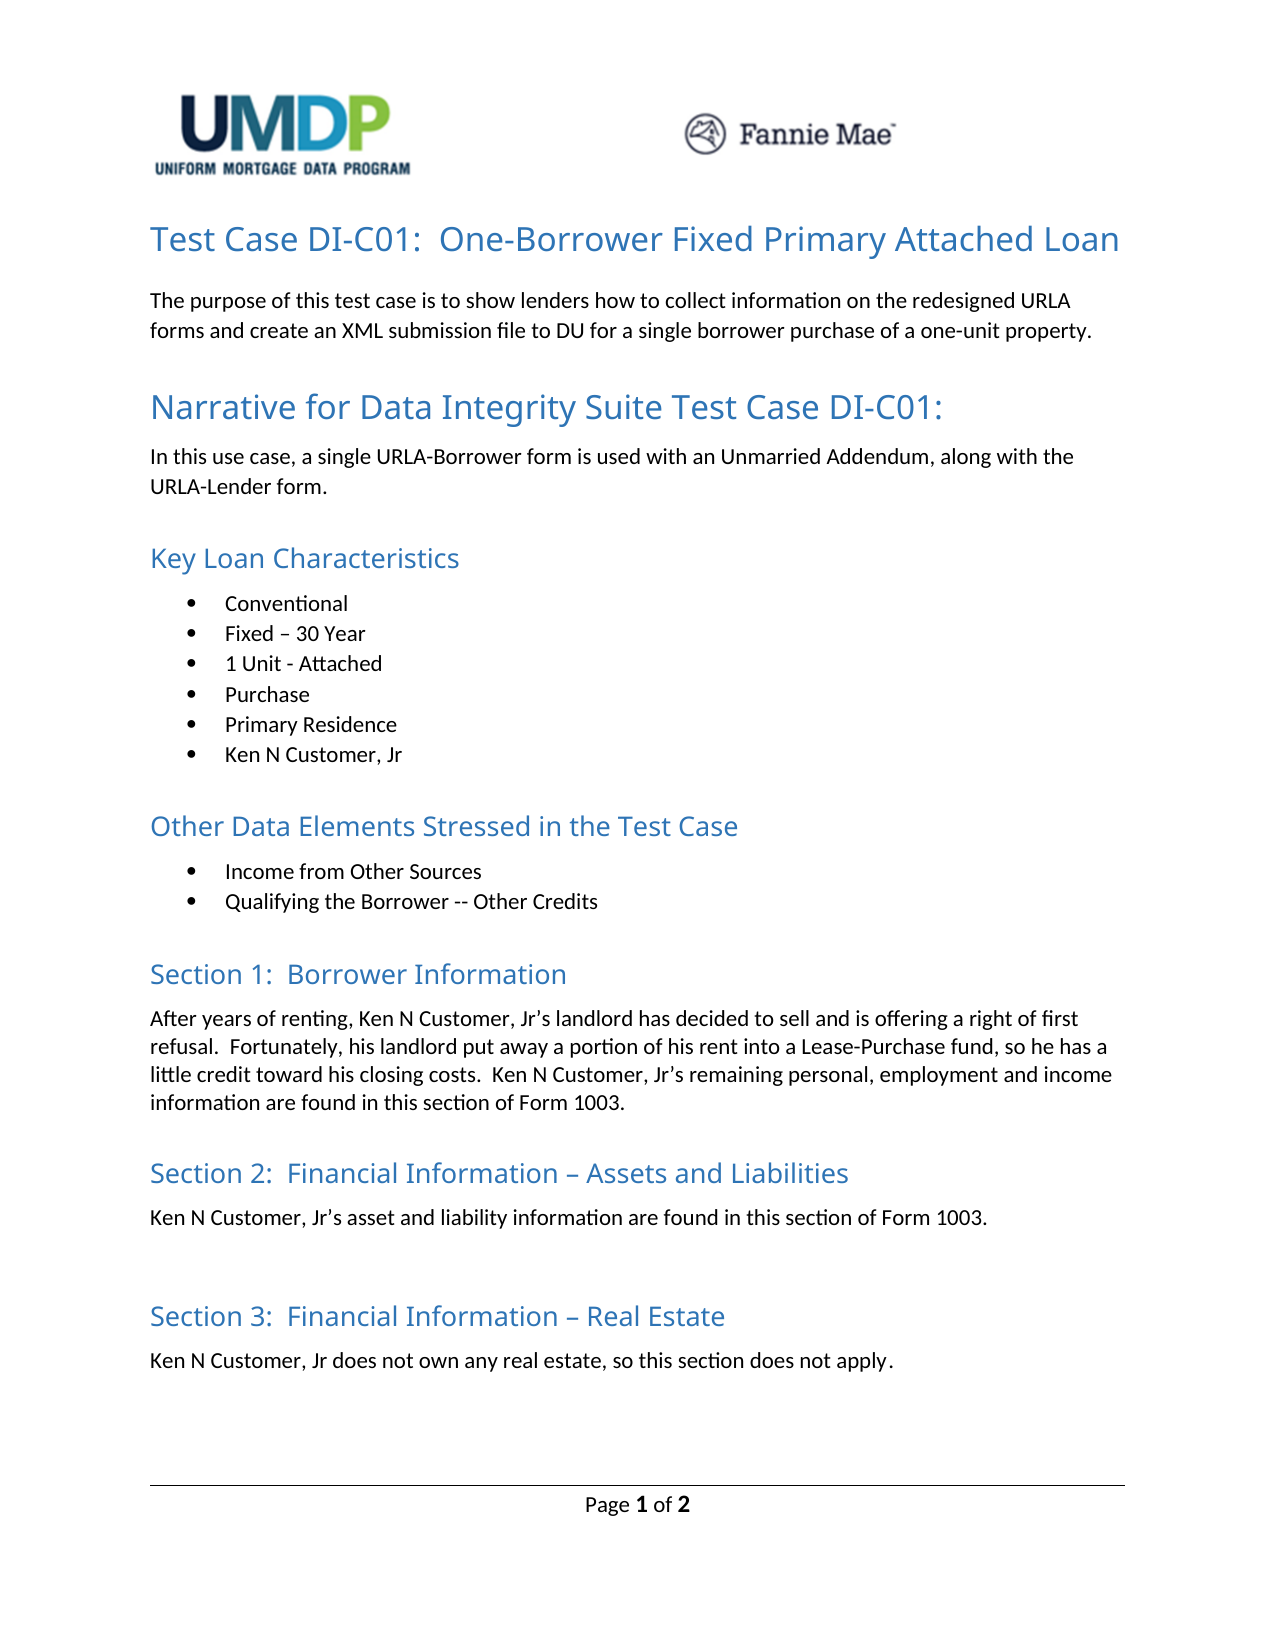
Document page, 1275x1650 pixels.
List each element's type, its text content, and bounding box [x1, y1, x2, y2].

text Ken N Customer, Jr does not own any real estate, so this section does not apply. [150, 1346, 1125, 1374]
text The purpose of this test case is to show lenders how to collect information on the redesigned URLA forms and create an XML submission file to DU for a single borrower purchase of a one-unit property. [150, 286, 1125, 344]
list Purchase [187, 680, 1125, 708]
text Ken N Customer, Jr’s asset and liability information are found in this section of Form 1003. [150, 1203, 1125, 1231]
subtitle Section 1: Borrower Information [150, 955, 1125, 992]
list 1 Unit - Attached [187, 649, 1125, 677]
list Ken N Customer, Jr [187, 740, 1125, 768]
list Primary Residence [187, 710, 1125, 738]
subtitle Narrative for Data Integrity Suite Test Case DI-C01: [150, 384, 1134, 429]
text After years of renting, Ken N Customer, Jr’s landlord has decided to sell and is offering a right of first refusal. Fortunately, his landlord put away a portion of his rent into a Lease-Purchase fund, so he has a little credit toward his closing costs. Ken N Customer, Jr’s remaining personal, employment and income information are found in this section of Form 1003. [150, 1004, 1125, 1117]
subtitle Section 2: Financial Information – Assets and Liabilities [150, 1154, 1125, 1191]
text In this use case, a single URLA-Borrower form is used with an Unmarried Addendum, along with the URLA-Lender form. [150, 442, 1125, 500]
list Conventional [187, 589, 1125, 617]
picture [150, 75, 1125, 178]
list Income from Other Sources [187, 857, 1125, 885]
subtitle Section 3: Financial Information – Real Estate [150, 1297, 1125, 1334]
subtitle Key Loan Characteristics [150, 540, 1125, 577]
list Fixed – 30 Year [187, 619, 1125, 647]
subtitle Other Data Elements Stressed in the Test Case [150, 808, 1125, 845]
list Qualifying the Borrower -- Other Credits [187, 887, 1125, 915]
subtitle Test Case DI-C01: One-Borrower Fixed Primary Attached Loan [150, 216, 1134, 261]
